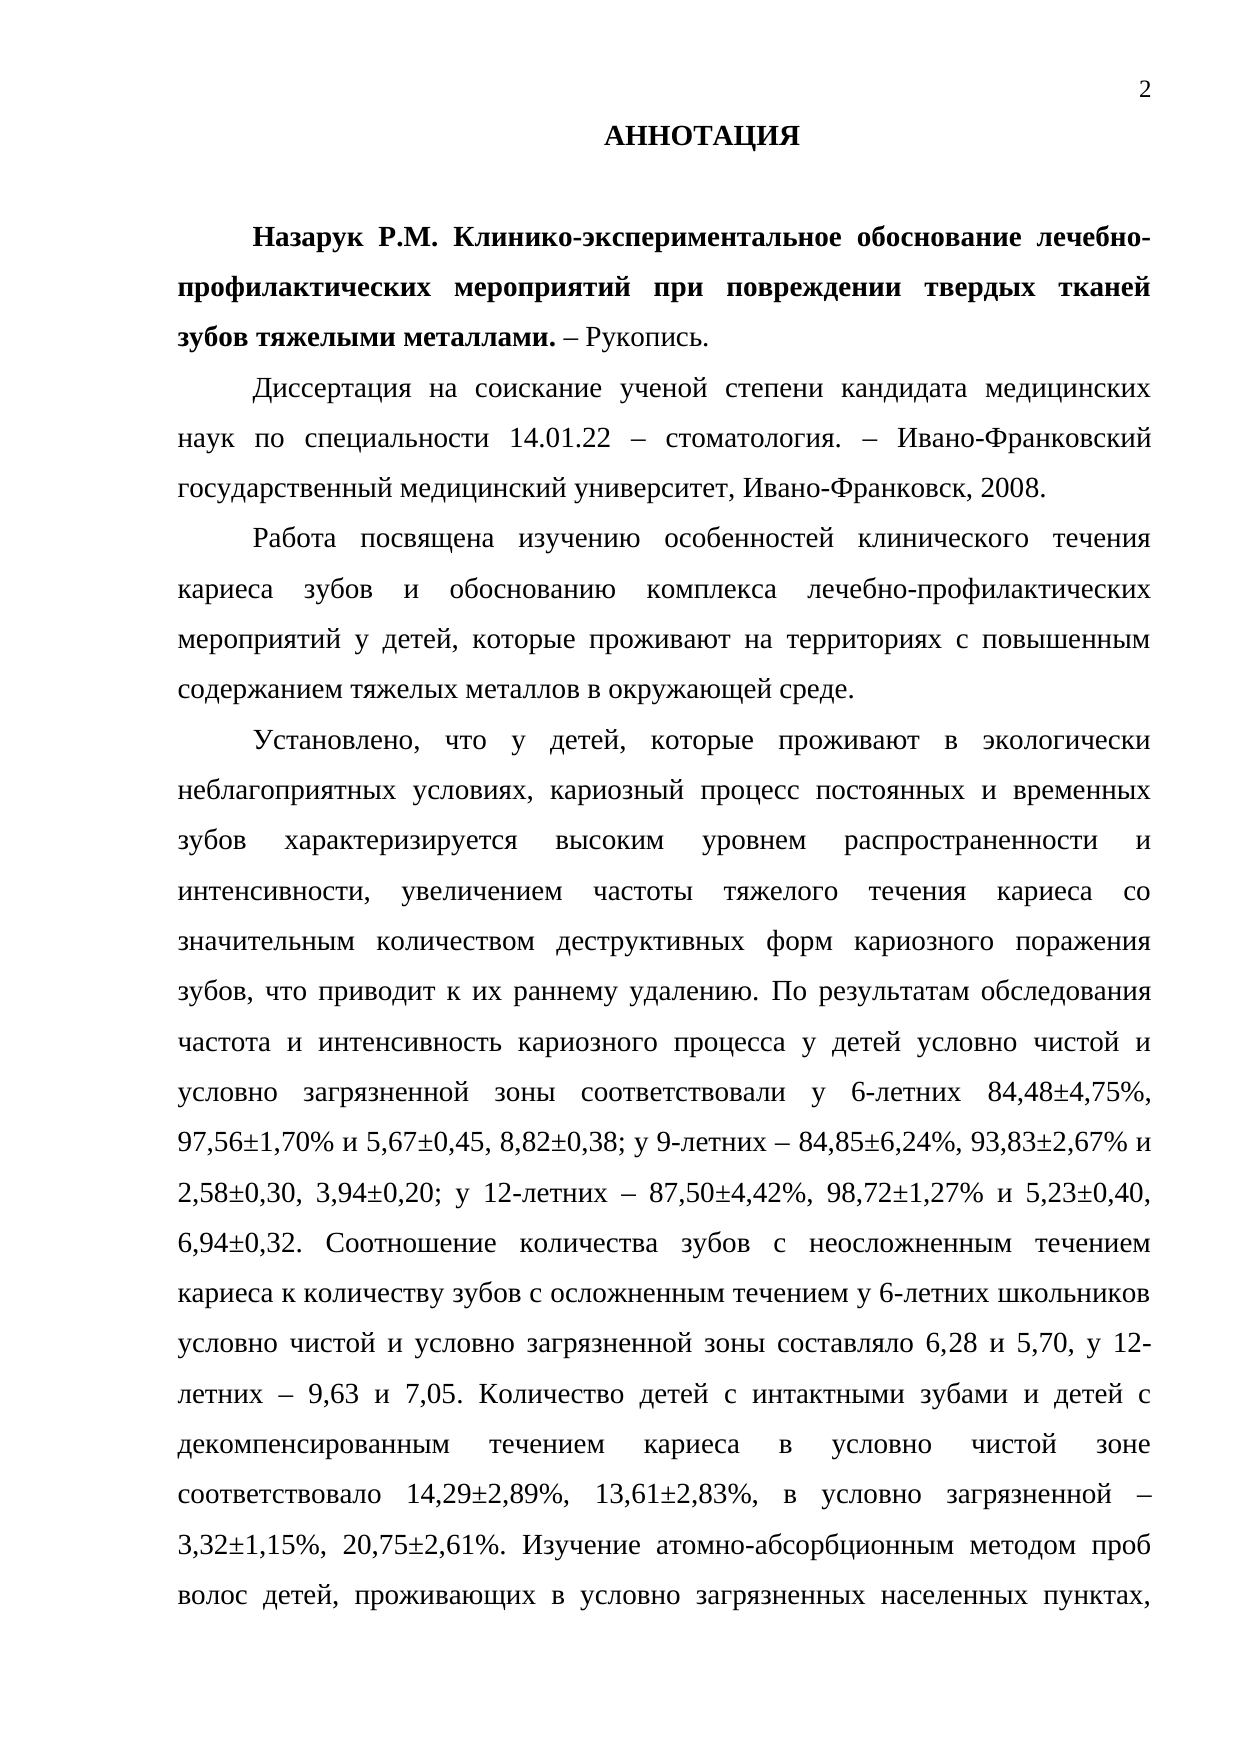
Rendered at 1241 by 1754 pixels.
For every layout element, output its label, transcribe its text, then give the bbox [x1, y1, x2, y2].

text Диссертация на соискание ученой степени кандидата медицинских наук по специальности 14.01.22 – стоматология. – Ивано-Франковский государственный медицинский университет, Ивано-Франковск, 2008. [177, 370, 1152, 504]
text АННОТАЦИЯ [177, 118, 1152, 152]
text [177, 722, 1152, 1611]
text Работа посвящена изучению особенностей клинического течения кариеса зубов и обоснованию комплекса лечебно-профилактических мероприятий у детей, которые проживают на территориях с повышенным содержанием тяжелых металлов в окружающей среде. [177, 521, 1152, 705]
text Назарук Р.М. Клинико-экспериментальное обоснование лечебно-профилактических мероприятий при повреждении твердых тканей зубов тяжелыми металлами. – Рукопись. [177, 219, 1152, 353]
